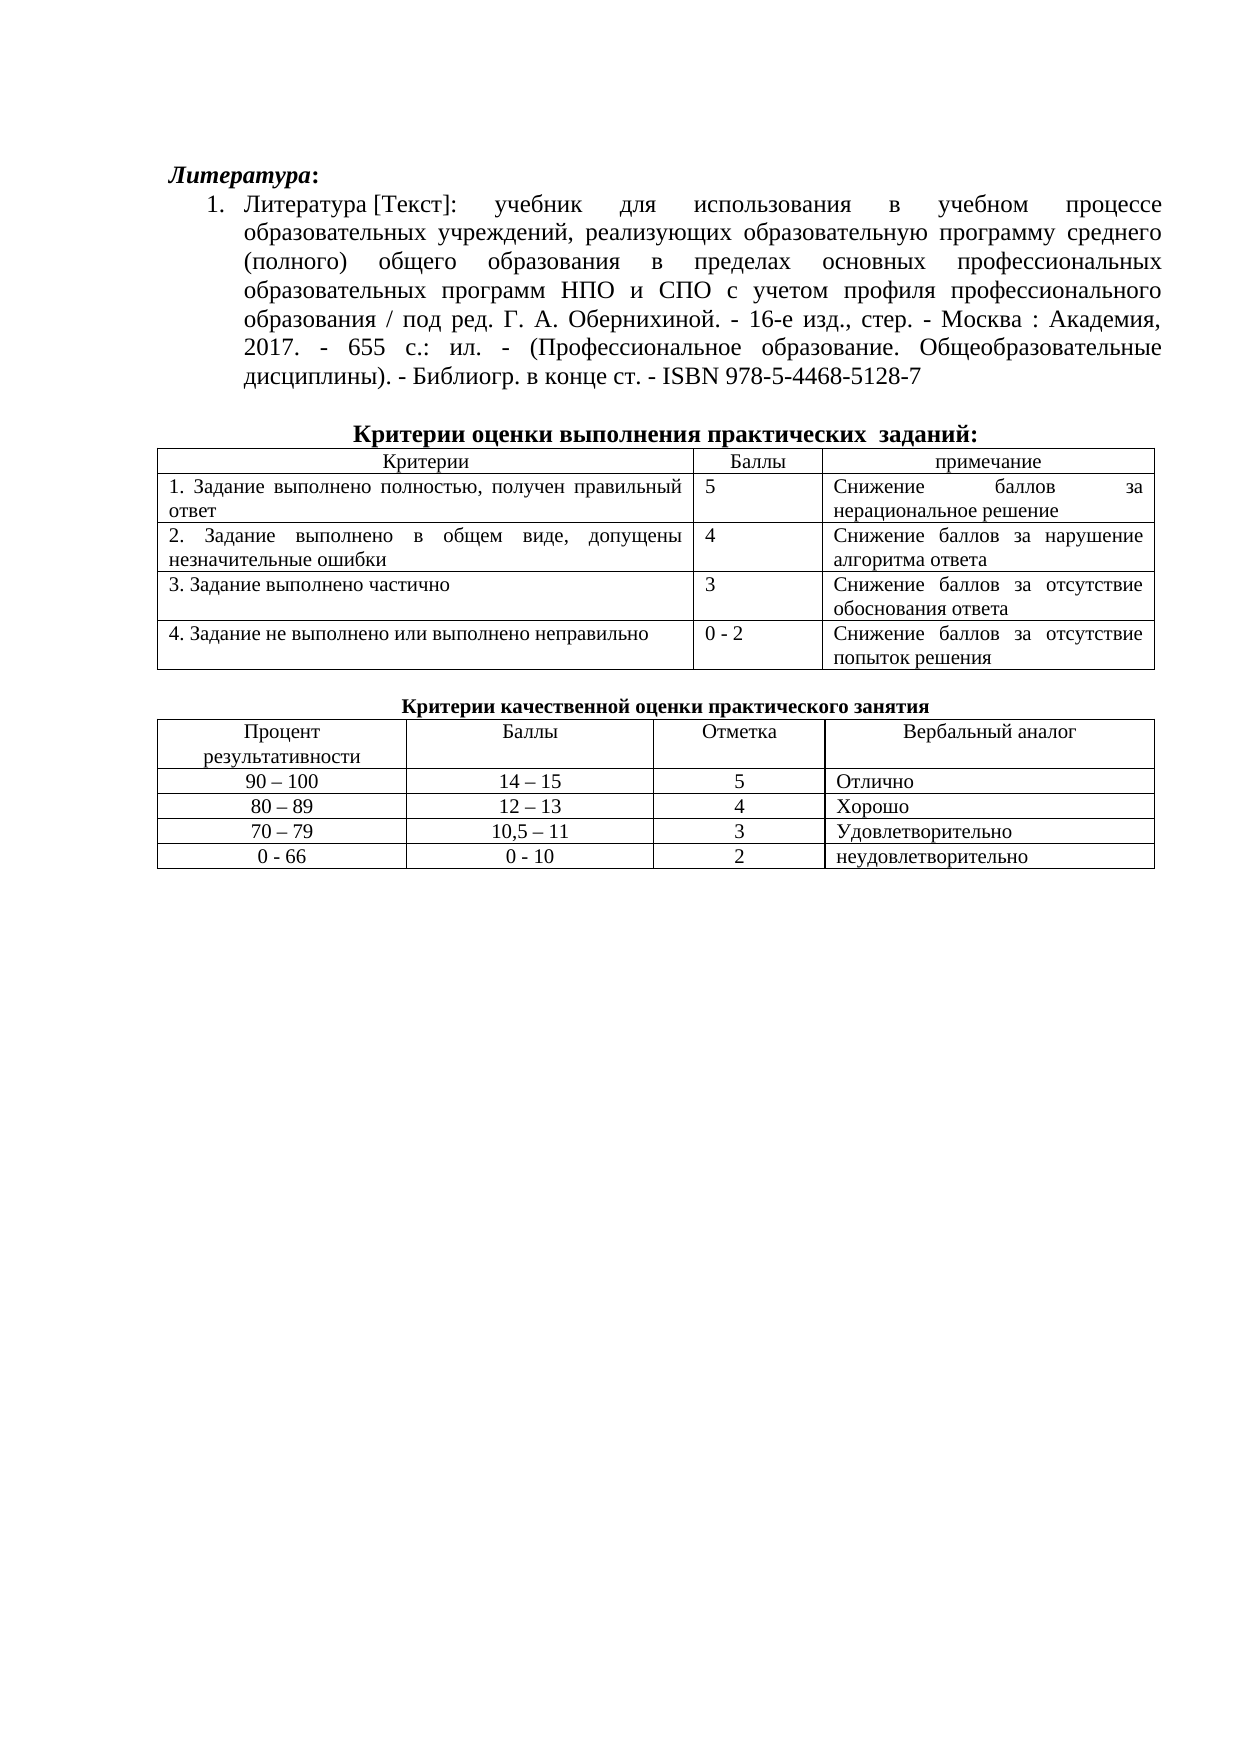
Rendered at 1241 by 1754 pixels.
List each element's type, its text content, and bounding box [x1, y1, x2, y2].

text Литература: [169, 160, 1162, 189]
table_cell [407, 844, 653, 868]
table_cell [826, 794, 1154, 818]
text Критерии оценки выполнения практических заданий: [169, 419, 1162, 447]
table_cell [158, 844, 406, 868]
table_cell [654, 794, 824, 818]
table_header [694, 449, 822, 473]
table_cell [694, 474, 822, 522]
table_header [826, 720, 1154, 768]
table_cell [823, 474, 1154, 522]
list Литература [Текст]: учебник для использования в учебном процессе образовательных учреждений, реализующих образовательную программу среднего (полного) общего образования в пределах основных профессиональных образовательных программ НПО и СПО с учетом профиля профессионального образования / под ред. Г. А. Обернихиной. - 16-е изд., стер. - Москва : Академия, 2017. - 655 с.: ил. - (Профессиональное образование. Общеобразовательные дисциплины). - Библиогр. в конце ст. - ISBN 978-5-4468-5128-7 [206, 189, 1162, 390]
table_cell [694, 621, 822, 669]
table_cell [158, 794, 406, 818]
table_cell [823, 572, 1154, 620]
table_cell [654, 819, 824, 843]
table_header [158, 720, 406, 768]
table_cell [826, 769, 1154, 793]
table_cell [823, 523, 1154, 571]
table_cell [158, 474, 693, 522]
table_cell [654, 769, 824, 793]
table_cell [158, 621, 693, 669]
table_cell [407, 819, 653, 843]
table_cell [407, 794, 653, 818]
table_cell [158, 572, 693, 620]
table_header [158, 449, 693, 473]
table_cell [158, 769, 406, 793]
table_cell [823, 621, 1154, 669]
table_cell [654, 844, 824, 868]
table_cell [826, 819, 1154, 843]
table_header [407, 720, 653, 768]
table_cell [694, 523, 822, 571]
text Критерии качественной оценки практического занятия [169, 694, 1162, 718]
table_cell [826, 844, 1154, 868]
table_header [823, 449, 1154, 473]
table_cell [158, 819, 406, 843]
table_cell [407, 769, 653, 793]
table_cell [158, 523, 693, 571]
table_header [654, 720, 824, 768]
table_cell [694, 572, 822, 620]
